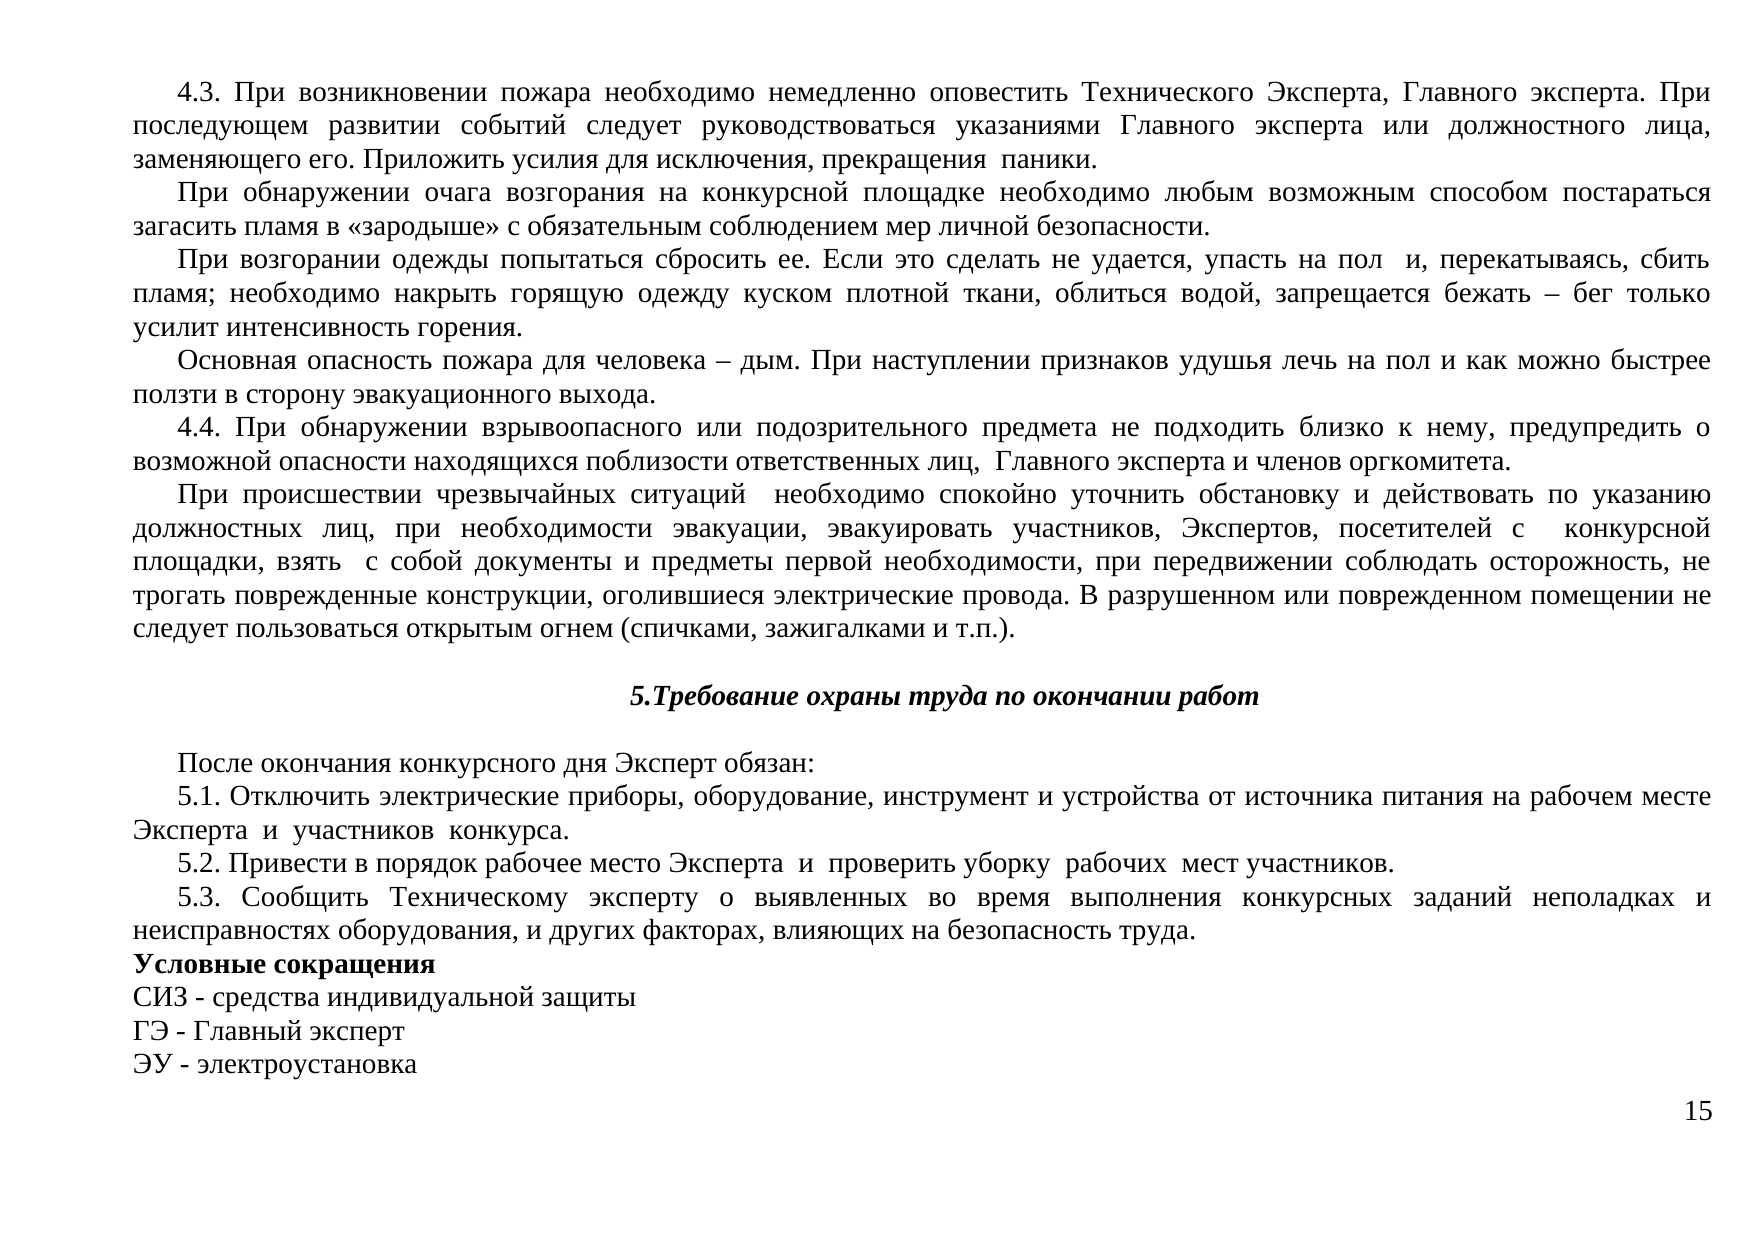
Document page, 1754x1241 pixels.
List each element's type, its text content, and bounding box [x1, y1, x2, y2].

table_cell ГЭ - Главный эксперт [121, 1013, 1641, 1047]
text 5.3. Сообщить Техническому эксперту о выявленных во время выполнения конкурсных заданий неполадках и неисправностях оборудования, и других факторах, влияющих на безопасность труда. [133, 879, 1713, 946]
table_cell ЭУ - электроустановка [121, 1047, 1641, 1080]
text При возгорании одежды попытаться сбросить ее. Если это сделать не удается, упасть на пол и, перекатываясь, сбить пламя; необходимо накрыть горящую одежду куском плотной ткани, облиться водой, запрещается бежать – бег только усилит интенсивность горения. [133, 242, 1713, 342]
table_cell СИЗ - средства индивидуальной защиты [121, 980, 1641, 1013]
text После окончания конкурсного дня Эксперт обязан: [133, 745, 1713, 778]
text Основная опасность пожара для человека – дым. При наступлении признаков удушья лечь на пол и как можно быстрее ползти в сторону эвакуационного выхода. [133, 342, 1713, 409]
text 4.3. При возникновении пожара необходимо немедленно оповестить Технического Эксперта, Главного эксперта. При последующем развитии событий следует руководствоваться указаниями Главного эксперта или должностного лица, заменяющего его. Приложить усилия для исключения, прекращения паники. [133, 74, 1713, 174]
text 5.1. Отключить электрические приборы, оборудование, инструмент и устройства от источника питания на рабочем месте Эксперта и участников конкурса. [133, 778, 1713, 845]
text 5.2. Привести в порядок рабочее место Эксперта и проверить уборку рабочих мест участников. [133, 845, 1713, 879]
text 5.Требование охраны труда по окончании работ [133, 678, 1713, 711]
text При обнаружении очага возгорания на конкурсной площадке необходимо любым возможным способом постараться загасить пламя в «зародыше» с обязательным соблюдением мер личной безопасности. [133, 174, 1713, 242]
text 4.4. При обнаружении взрывоопасного или подозрительного предмета не подходить близко к нему, предупредить о возможной опасности находящихся поблизости ответственных лиц, Главного эксперта и членов оргкомитета. [133, 409, 1713, 476]
text При происшествии чрезвычайных ситуаций необходимо спокойно уточнить обстановку и действовать по указанию должностных лиц, при необходимости эвакуации, эвакуировать участников, Экспертов, посетителей с конкурсной площадки, взять с собой документы и предметы первой необходимости, при передвижении соблюдать осторожность, не трогать поврежденные конструкции, оголившиеся электрические провода. В разрушенном или поврежденном помещении не следует пользоваться открытым огнем (спичками, зажигалками и т.п.). [133, 476, 1713, 644]
table_header Условные сокращения [121, 946, 1641, 979]
